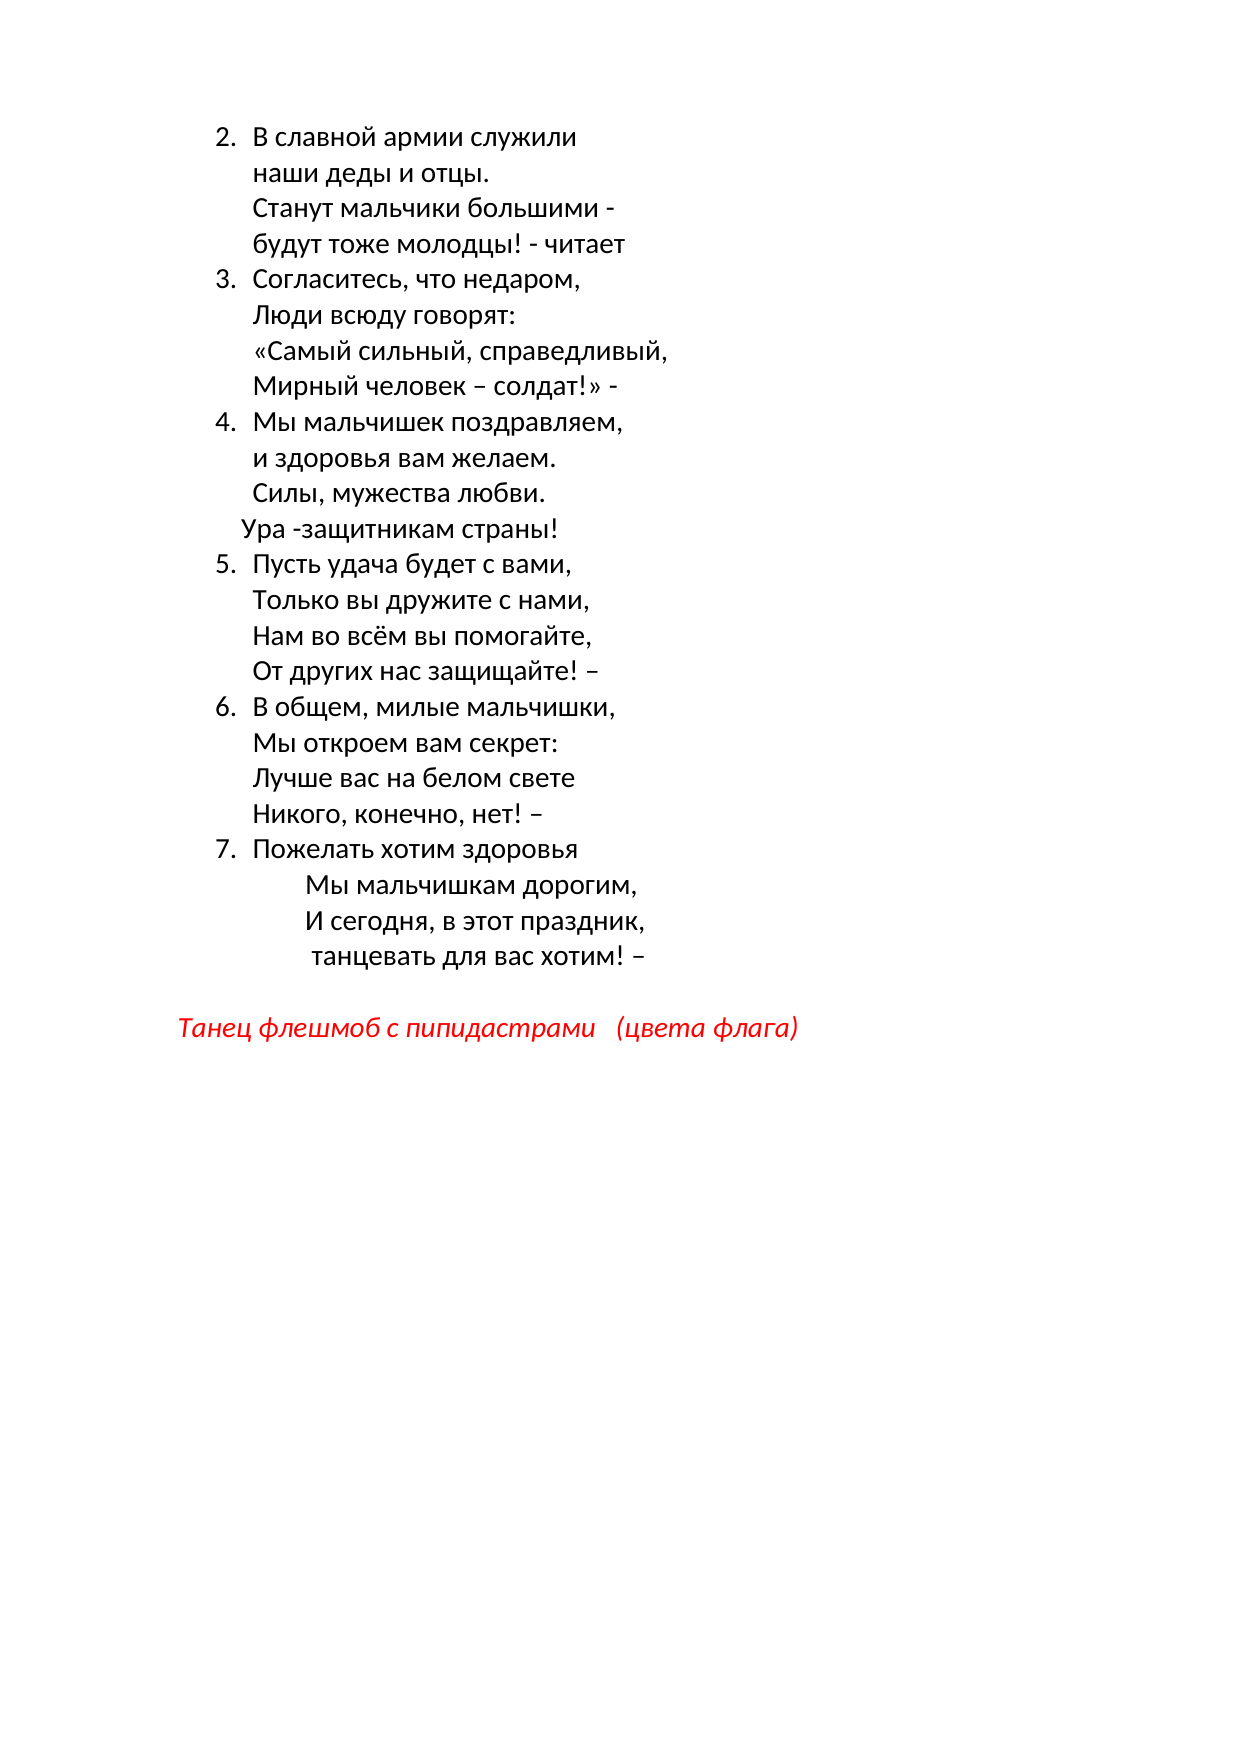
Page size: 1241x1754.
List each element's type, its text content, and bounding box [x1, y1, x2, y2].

list В славной армии служили наши деды и отцы. Станут мальчики большими - будут тоже молодцы! - читает [215, 118, 1152, 261]
list В общем, милые мальчишки, Мы откроем вам секрет: Лучше вас на белом свете Никого, конечно, нет! – [215, 688, 1152, 831]
list Пожелать хотим здоровья Мы мальчишкам дорогим, И сегодня, в этот праздник, танцевать для вас хотим! – [215, 831, 1152, 973]
text Танец флешмоб с пипидастрами (цвета флага) [177, 1009, 1152, 1044]
list Пусть удача будет с вами, Только вы дружите с нами, Нам во всём вы помогайте, От других нас защищайте! – [215, 546, 1152, 688]
list Мы мальчишек поздравляем, и здоровья вам желаем. Силы, мужества любви. [215, 403, 1152, 510]
list Согласитесь, что недаром, Люди всюду говорят: «Самый сильный, справедливый, Мирный человек – солдат!» - [215, 261, 1152, 403]
text Ура -защитникам страны! [215, 510, 1152, 546]
